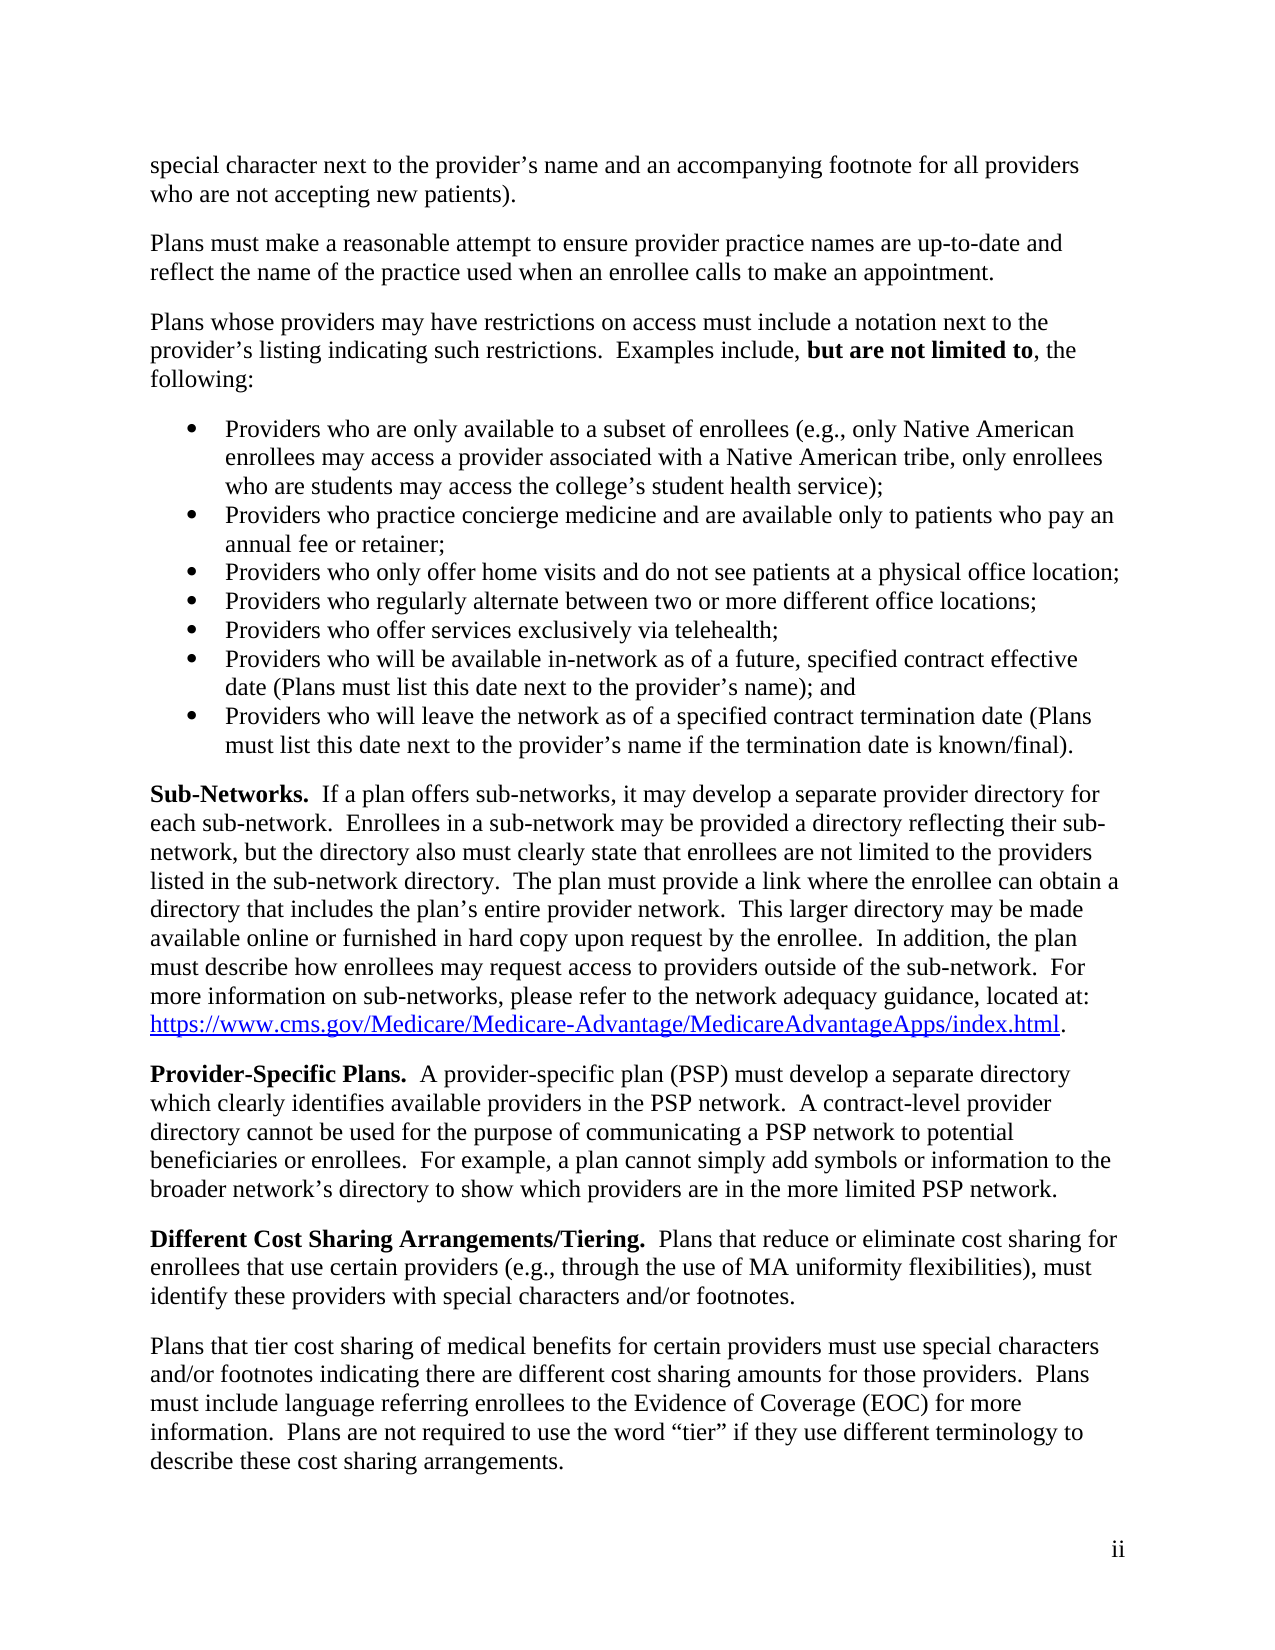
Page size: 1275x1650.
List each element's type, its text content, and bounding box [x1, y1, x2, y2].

text Provider-Specific Plans. A provider-specific plan (PSP) must develop a separate directory which clearly identifies available providers in the PSP network. A contract-level provider directory cannot be used for the purpose of communicating a PSP network to potential beneficiaries or enrollees. For example, a plan cannot simply add symbols or information to the broader network’s directory to show which providers are in the more limited PSP network. [150, 1059, 1125, 1203]
text Different Cost Sharing Arrangements/Tiering. Plans that reduce or eliminate cost sharing for enrollees that use certain providers (e.g., through the use of MA uniformity flexibilities), must identify these providers with special characters and/or footnotes. [150, 1224, 1125, 1310]
list Providers who only offer home visits and do not see patients at a physical office location; [187, 557, 1125, 586]
text Plans must make a reasonable attempt to ensure provider practice names are up-to-date and reflect the name of the practice used when an enrollee calls to make an appointment. [150, 228, 1125, 286]
list Providers who offer services exclusively via telehealth; [187, 615, 1125, 644]
text Sub-Networks. If a plan offers sub-networks, it may develop a separate provider directory for each sub-network. Enrollees in a sub-network may be provided a directory reflecting their sub-network, but the directory also must clearly state that enrollees are not limited to the providers listed in the sub-network directory. The plan must provide a link where the enrollee can obtain a directory that includes the plan’s entire provider network. This larger directory may be made available online or furnished in hard copy upon request by the enrollee. In addition, the plan must describe how enrollees may request access to providers outside of the sub-network. For more information on sub-networks, please refer to the network adequacy guidance, located at: https://www.cms.gov/Medicare/Medicare-Advantage/MedicareAdvantageApps/index.html. [150, 779, 1125, 1038]
list Providers who regularly alternate between two or more different office locations; [187, 586, 1125, 615]
list Providers who will leave the network as of a specified contract termination date (Plans must list this date next to the provider’s name if the termination date is known/final). [187, 701, 1125, 759]
list Providers who will be available in-network as of a future, specified contract effective date (Plans must list this date next to the provider’s name); and [187, 644, 1125, 701]
text Plans that tier cost sharing of medical benefits for certain providers must use special characters and/or footnotes indicating there are different cost sharing amounts for those providers. Plans must include language referring enrollees to the Evidence of Coverage (EOC) for more information. Plans are not required to use the word “tier” if they use different terminology to describe these cost sharing arrangements. [150, 1331, 1125, 1474]
text Plans whose providers may have restrictions on access must include a notation next to the provider’s listing indicating such restrictions. Examples include, but are not limited to, the following: [150, 307, 1125, 393]
list Providers who practice concierge medicine and are available only to patients who pay an annual fee or retainer; [187, 500, 1125, 557]
list Providers who are only available to a subset of enrollees (e.g., only Native American enrollees may access a provider associated with a Native American tribe, only enrollees who are students may access the college’s student health service); [187, 414, 1125, 500]
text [150, 150, 1125, 207]
